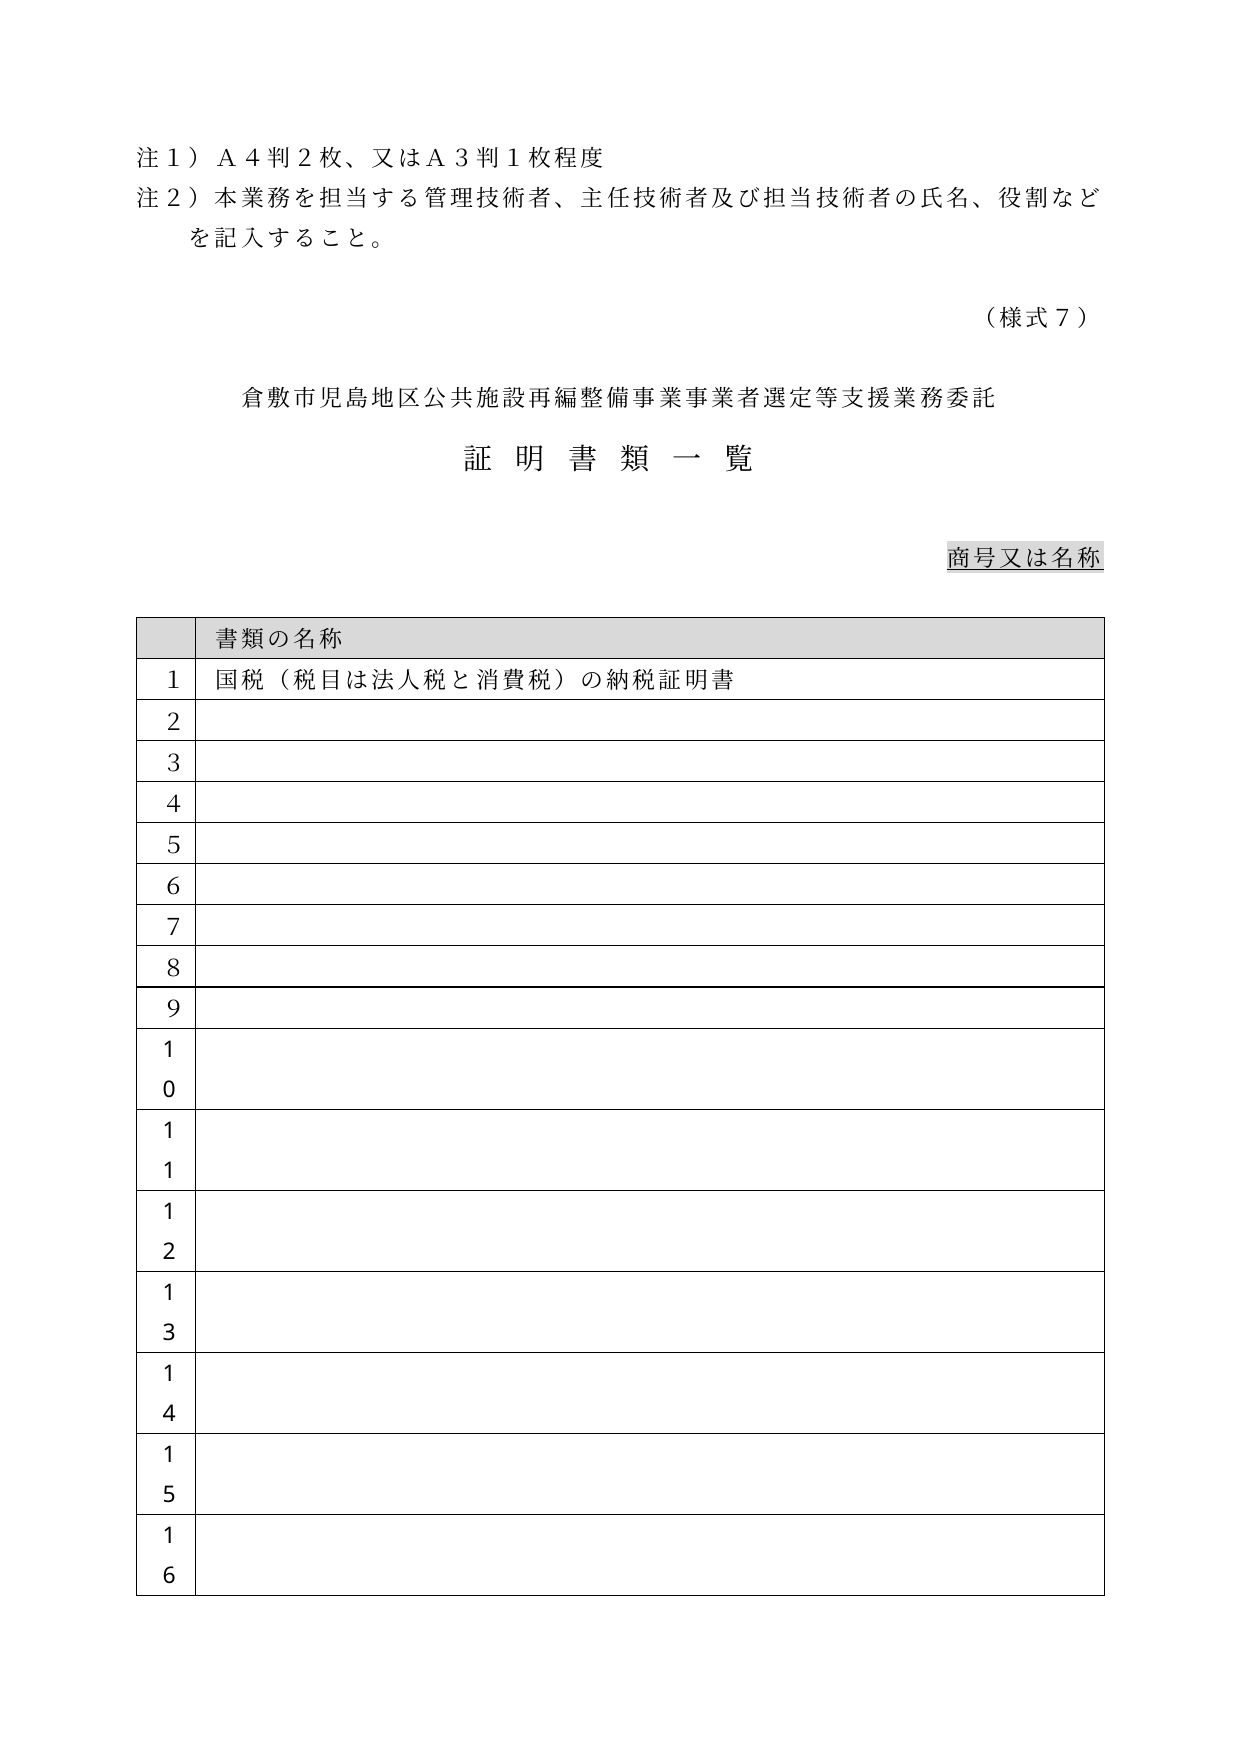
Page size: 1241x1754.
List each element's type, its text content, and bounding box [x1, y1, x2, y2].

table_cell [196, 1272, 1104, 1352]
text 倉敷市児島地区公共施設再編整備事業事業者選定等支援業務委託 [136, 377, 1104, 417]
table_cell [196, 1191, 1104, 1271]
table_cell [196, 1515, 1104, 1595]
table_cell ５ [137, 823, 195, 863]
table_cell [196, 1110, 1104, 1189]
table_cell 10 [137, 1029, 195, 1108]
table_cell ７ [137, 905, 195, 945]
table_cell ３ [137, 741, 195, 781]
table_cell １ [137, 659, 195, 699]
text 証明書類一覧 [136, 417, 1104, 497]
table_cell [196, 823, 1104, 863]
table_cell [196, 1434, 1104, 1514]
text 注２）本業務を担当する管理技術者、主任技術者及び担当技術者の氏名、役割などを記入すること。 [136, 177, 1104, 257]
table_cell ９ [137, 988, 195, 1027]
table_cell 11 [137, 1110, 195, 1189]
table_cell [196, 1353, 1104, 1433]
table_cell [196, 946, 1104, 986]
table_cell 14 [137, 1353, 195, 1433]
table_cell ２ [137, 700, 195, 740]
text （様式７） [136, 297, 1104, 337]
table_cell ４ [137, 782, 195, 822]
table_cell [196, 988, 1104, 1027]
table_cell [196, 782, 1104, 822]
table_cell [196, 864, 1104, 904]
table_header 書類の名称 [196, 618, 1104, 658]
table_cell [196, 1029, 1104, 1108]
table_cell 13 [137, 1272, 195, 1352]
table_cell [196, 741, 1104, 781]
table_cell 15 [137, 1434, 195, 1514]
table_cell ６ [137, 864, 195, 904]
table_cell 12 [137, 1191, 195, 1271]
table_cell 16 [137, 1515, 195, 1595]
text 注１）Ａ４判２枚、又はＡ３判１枚程度 [136, 137, 1104, 177]
table_header [137, 618, 195, 658]
table_cell ８ [137, 946, 195, 986]
table_cell 国税（税目は法人税と消費税）の納税証明書 [196, 659, 1104, 699]
table_cell [196, 700, 1104, 740]
table_cell [196, 905, 1104, 945]
text 商号又は名称 [136, 537, 1104, 577]
